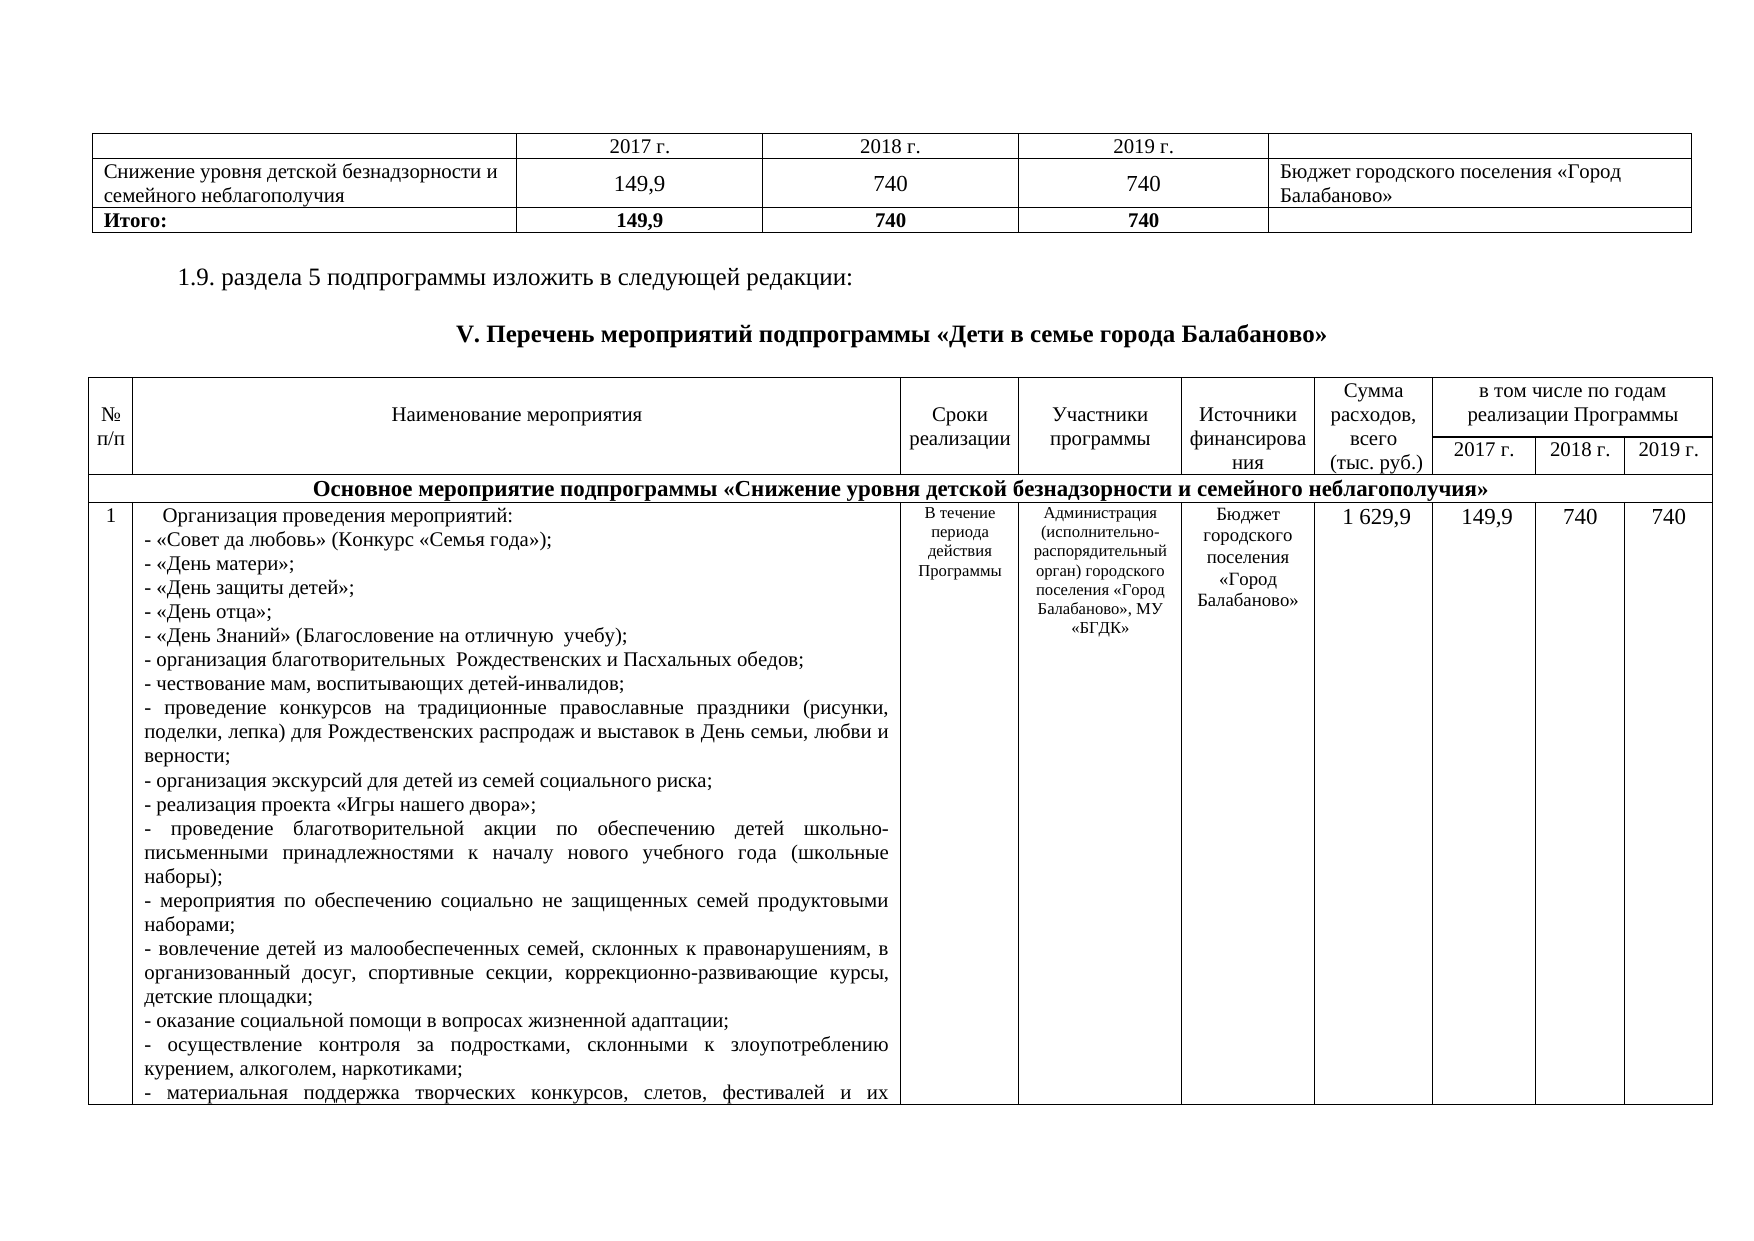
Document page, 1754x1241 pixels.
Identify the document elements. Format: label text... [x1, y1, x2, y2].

table_header № п/п [89, 378, 132, 474]
table_header Наименование мероприятия [133, 378, 900, 474]
table_cell 2018 г. [1536, 438, 1624, 474]
table_cell [1269, 208, 1691, 232]
table_cell 2017 г. [517, 134, 762, 158]
table_cell 740 [763, 159, 1018, 207]
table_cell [1182, 503, 1314, 1104]
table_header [93, 134, 516, 158]
text 1.9. раздела 5 подпрограммы изложить в следующей редакции: [103, 262, 1680, 291]
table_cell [1019, 503, 1181, 1104]
table_cell 1 629,9 [1315, 503, 1432, 1104]
table_cell Снижение уровня детской безнадзорности и семейного неблагополучия [93, 159, 516, 207]
table_cell 2018 г. [763, 134, 1018, 158]
table_cell 149,9 [1433, 503, 1535, 1104]
table_cell 2017 г. [1433, 438, 1535, 474]
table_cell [901, 503, 1018, 1104]
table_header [1269, 134, 1691, 158]
table_header Участники программы [1019, 378, 1181, 474]
table_header Сроки реализации [901, 378, 1018, 474]
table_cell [133, 503, 900, 1104]
table_cell 740 [763, 208, 1018, 232]
table_cell Итого: [93, 208, 516, 232]
text V. Перечень мероприятий подпрограммы «Дети в семье города Балабаново» [103, 319, 1680, 348]
table_cell 1 [89, 503, 132, 1104]
table_header в том числе по годам реализации Программы [1433, 378, 1712, 436]
table_cell 149,9 [517, 159, 762, 207]
table_header Сумма расходов, всего (тыс. руб.) [1315, 378, 1432, 474]
table_cell Бюджет городского поселения «Город Балабаново» [1269, 159, 1691, 207]
table_header Источники финансирования [1182, 378, 1314, 474]
table_cell 740 [1536, 503, 1624, 1104]
table_cell 740 [1019, 208, 1268, 232]
table_cell 2019 г. [1019, 134, 1268, 158]
table_cell 2019 г. [1625, 438, 1712, 474]
table_cell 740 [1019, 159, 1268, 207]
table_cell 740 [1625, 503, 1712, 1104]
table_cell Основное мероприятие подпрограммы «Снижение уровня детской безнадзорности и семейного неблагополучия» [89, 475, 1712, 502]
table_cell 149,9 [517, 208, 762, 232]
